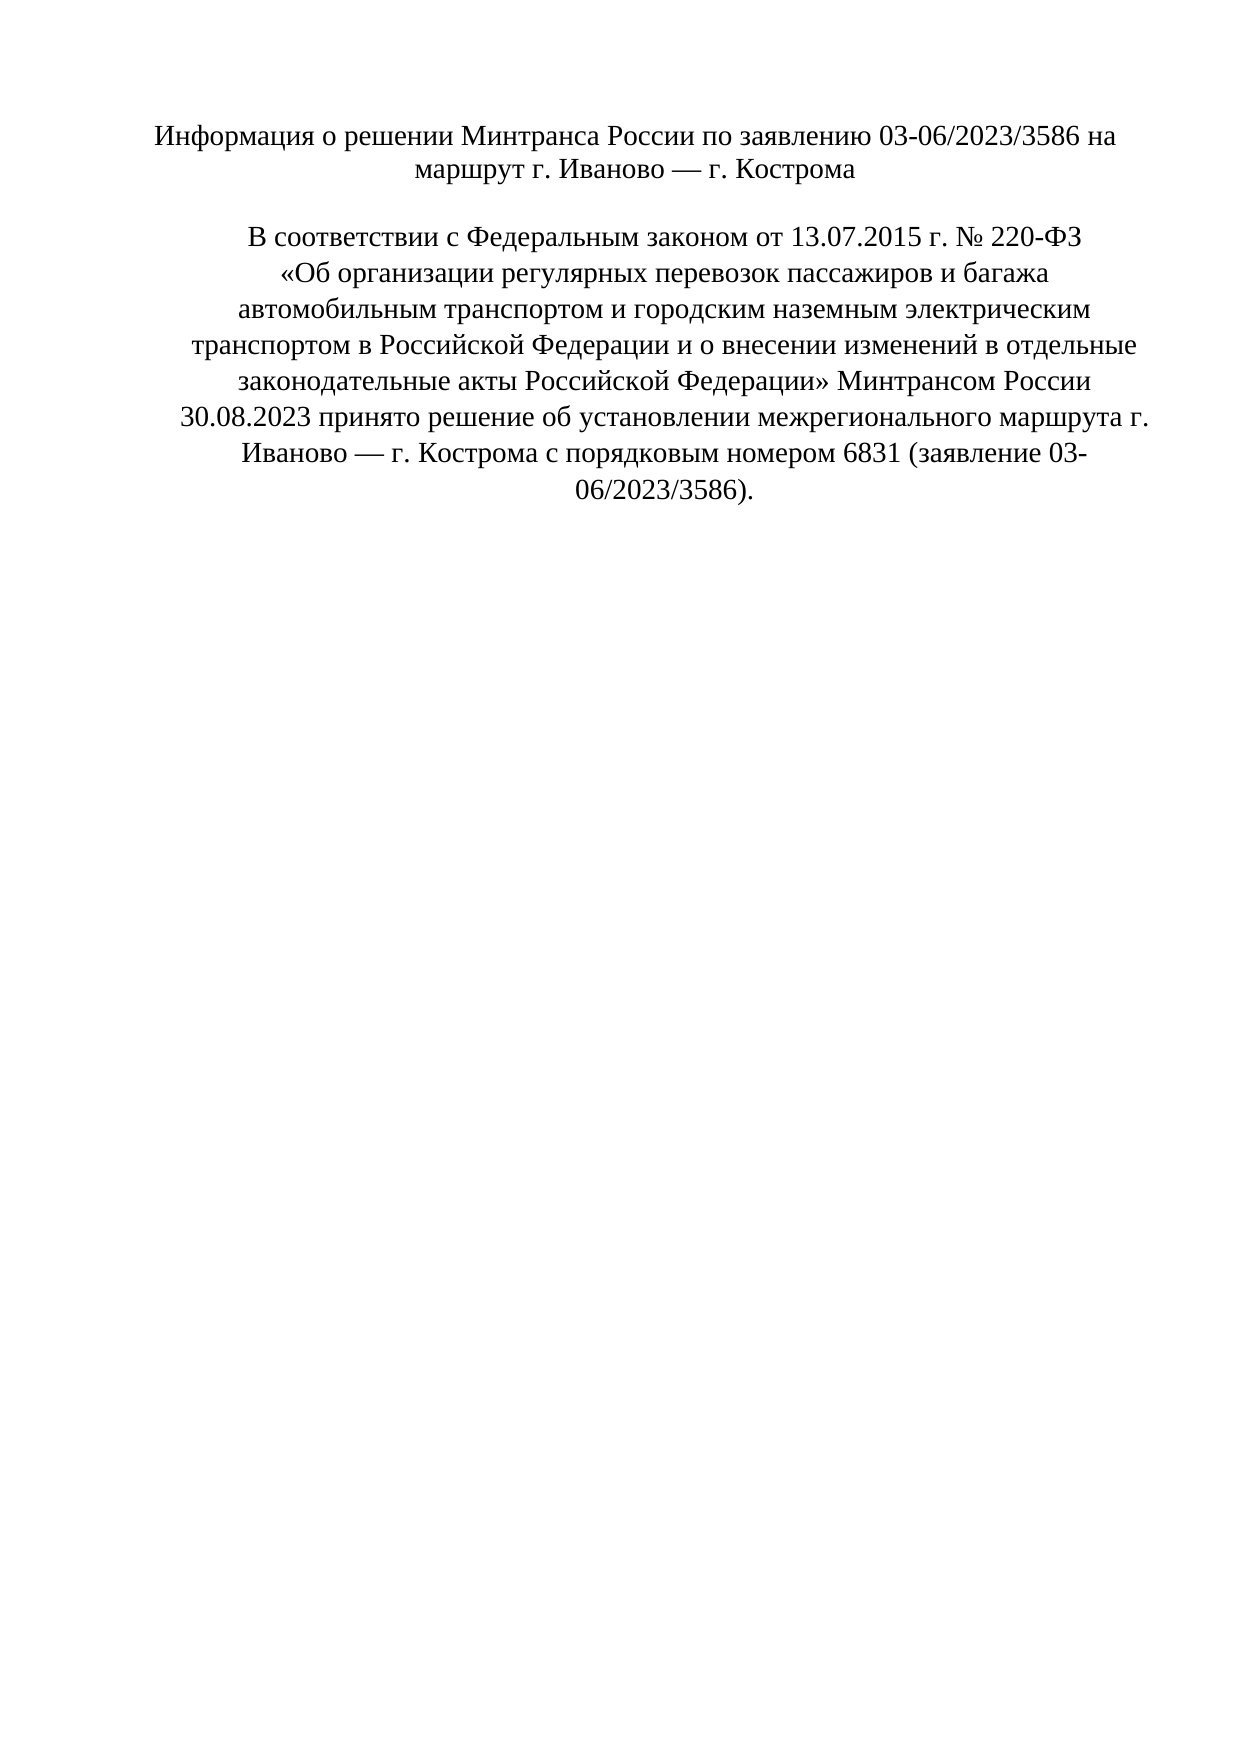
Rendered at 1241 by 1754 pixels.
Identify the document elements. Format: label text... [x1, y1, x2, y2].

text В соответствии с Федеральным законом от 13.07.2015 г. № 220-ФЗ «Об организации регулярных перевозок пассажиров и багажа автомобильным транспортом и городским наземным электрическим транспортом в Российской Федерации и о внесении изменений в отдельные законодательные акты Российской Федерации» Минтрансом России 30.08.2023 принято решение об установлении межрегионального маршрута г. Иваново — г. Кострома с порядковым номером 6831 (заявление 03-06/2023/3586). [177, 219, 1152, 505]
text Информация о решении Минтранса России по заявлению 03-06/2023/3586 на маршрут г. Иваново — г. Кострома [118, 118, 1152, 185]
